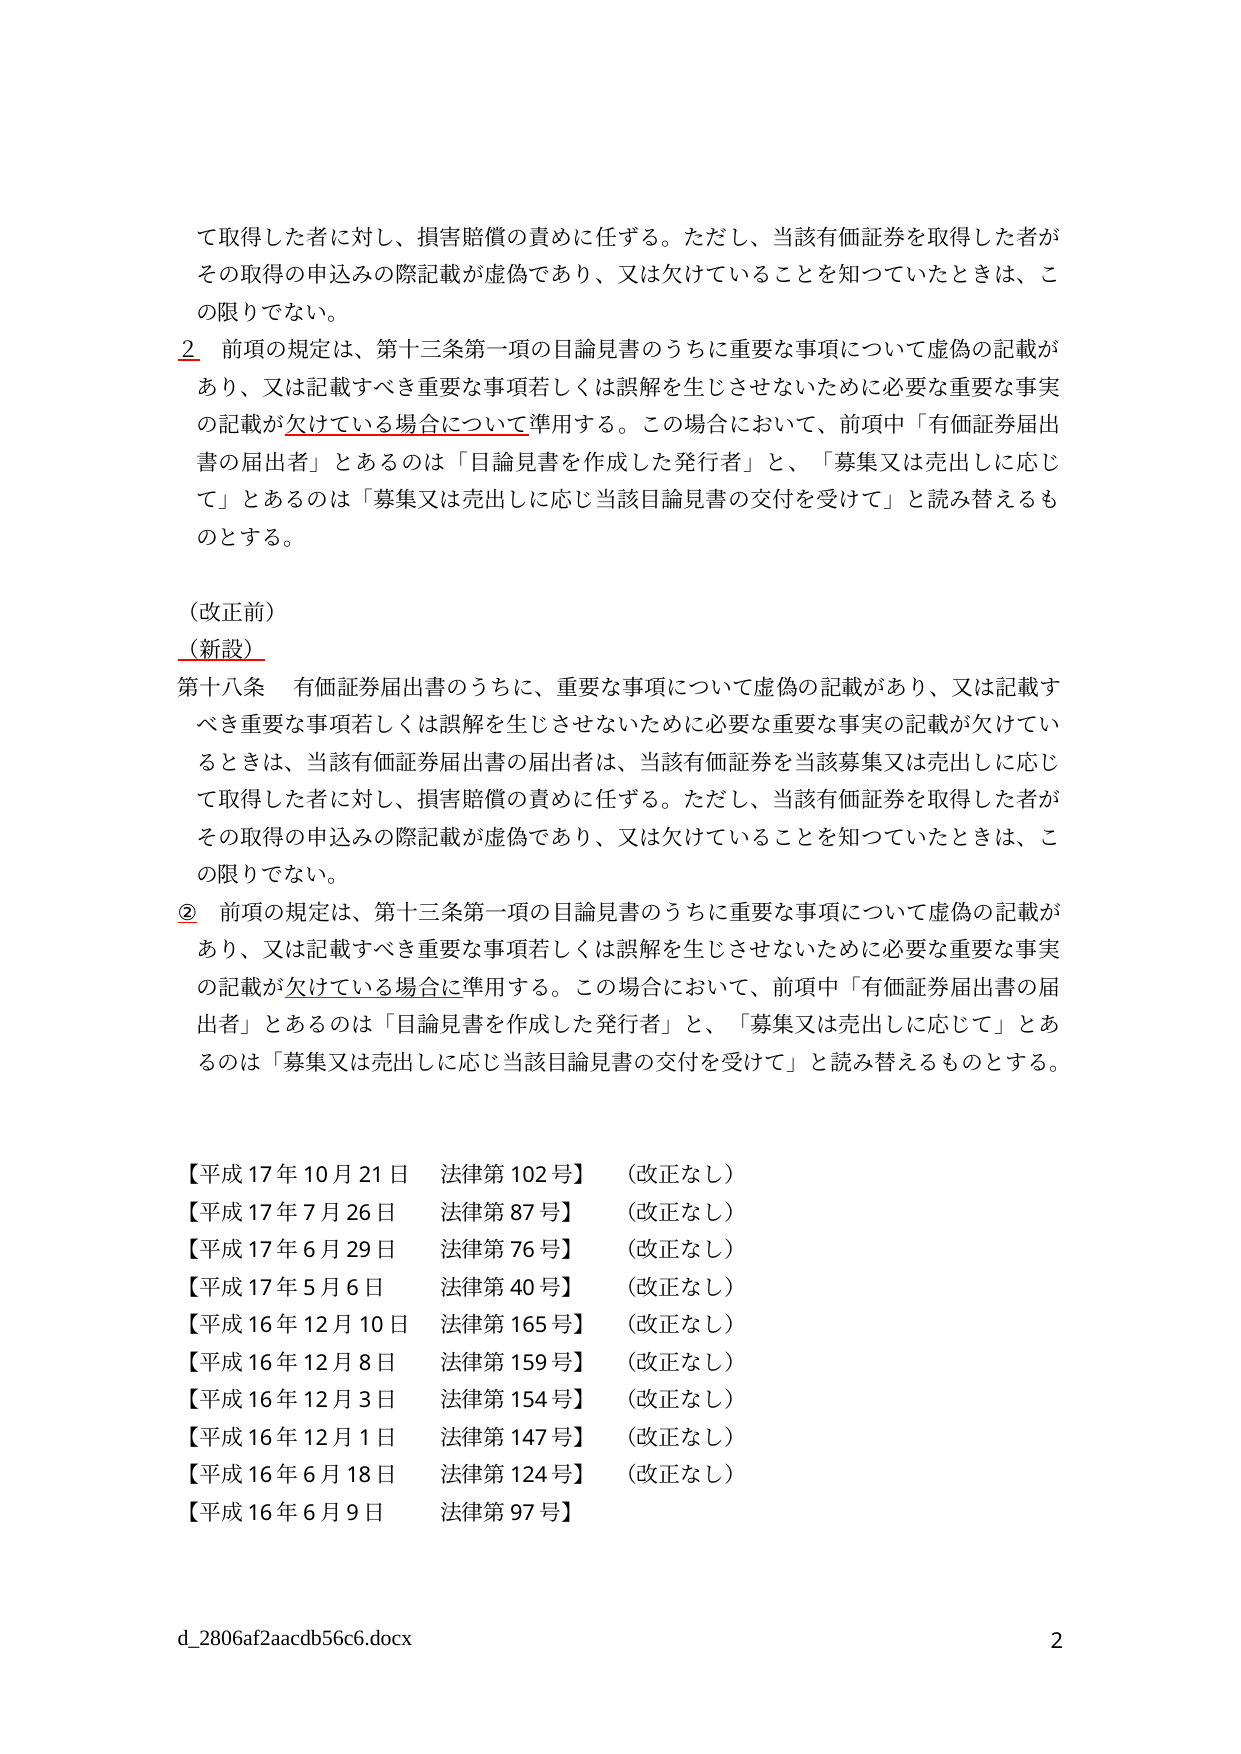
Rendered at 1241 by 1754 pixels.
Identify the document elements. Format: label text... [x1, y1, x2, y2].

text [177, 217, 1063, 329]
text ② 前項の規定は、第十三条第一項の目論見書のうちに重要な事項について虚偽の記載があり、又は記載すべき重要な事項若しくは誤解を生じさせないために必要な重要な事実の記載が欠けている場合に準用する。この場合において、前項中「有価証券届出書の届出者」とあるのは「目論見書を作成した発行者」と、「募集又は売出しに応じて」とあるのは「募集又は売出しに応じ当該目論見書の交付を受けて」と読み替えるものとする。 [177, 892, 1063, 1079]
text 【平成17年6月29日 法律第76号】 （改正なし） [177, 1229, 1063, 1267]
text （新設） [177, 629, 1063, 667]
text 【平成16年12月8日 法律第159号】 （改正なし） [177, 1342, 1063, 1379]
text 【平成16年12月1日 法律第147号】 （改正なし） [177, 1417, 1063, 1454]
text 【平成17年7月26日 法律第87号】 （改正なし） [177, 1192, 1063, 1229]
text 【平成16年6月18日 法律第124号】 （改正なし） [177, 1454, 1063, 1492]
text 【平成16年12月10日 法律第165号】 （改正なし） [177, 1304, 1063, 1342]
text 【平成16年12月3日 法律第154号】 （改正なし） [177, 1379, 1063, 1417]
text ２ 前項の規定は、第十三条第一項の目論見書のうちに重要な事項について虚偽の記載があり、又は記載すべき重要な事項若しくは誤解を生じさせないために必要な重要な事実の記載が欠けている場合について準用する。この場合において、前項中「有価証券届出書の届出者」とあるのは「目論見書を作成した発行者」と、「募集又は売出しに応じて」とあるのは「募集又は売出しに応じ当該目論見書の交付を受けて」と読み替えるものとする。 [177, 329, 1063, 554]
text （改正前） [177, 592, 1063, 629]
text 【平成17年5月6日 法律第40号】 （改正なし） [177, 1267, 1063, 1304]
text 【平成16年6月9日 法律第97号】 [177, 1492, 1063, 1529]
text 【平成17年10月21日 法律第102号】 （改正なし） [177, 1154, 1063, 1192]
